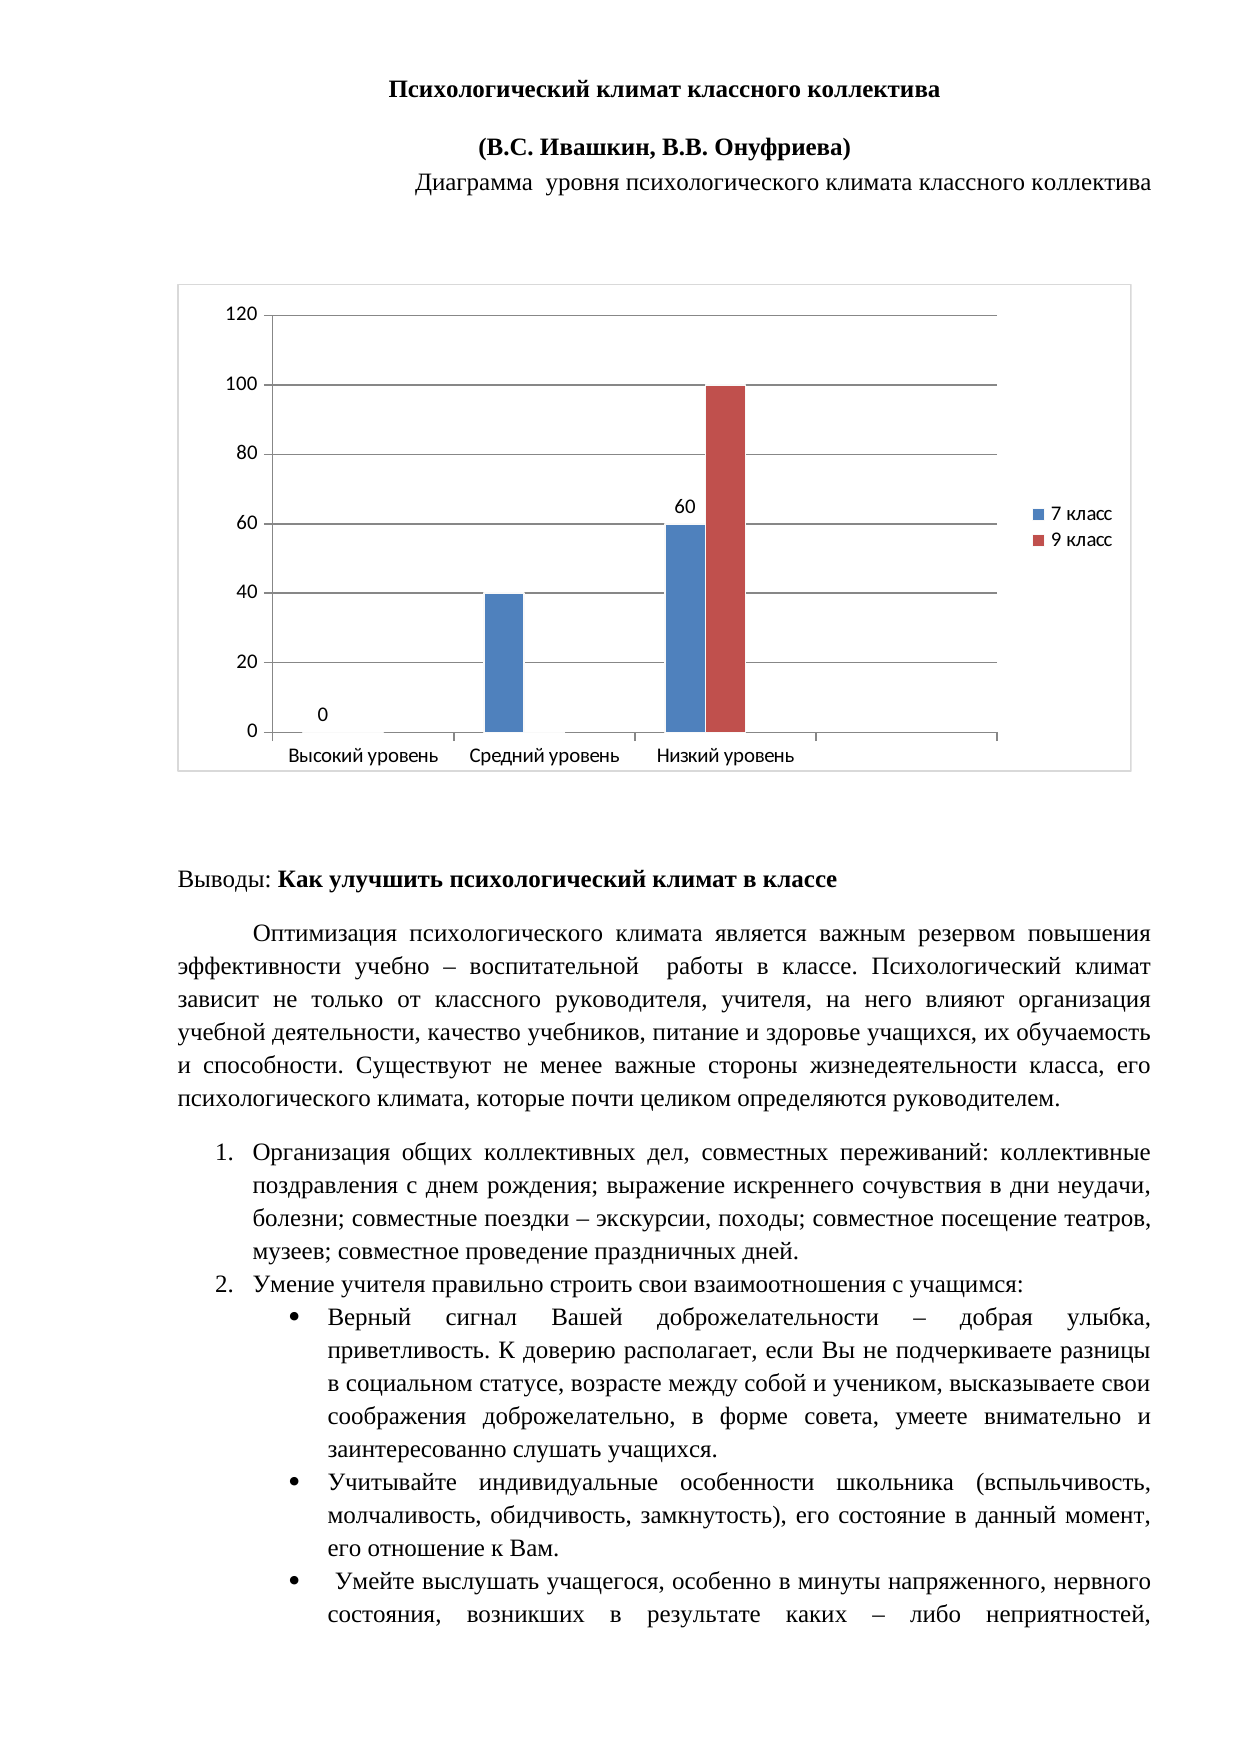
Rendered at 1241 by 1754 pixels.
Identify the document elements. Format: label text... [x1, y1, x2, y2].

list Организация общих коллективных дел, совместных переживаний: коллективные поздравления с днем рождения; выражение искреннего сочувствия в дни неудачи, болезни; совместные поездки – экскурсии, походы; совместное посещение театров, музеев; совместное проведение праздничных дней. [215, 1137, 1152, 1264]
text Оптимизация психологического климата является важным резервом повышения эффективности учебно – воспитательной работы в классе. Психологический климат зависит не только от классного руководителя, учителя, на него влияют организация учебной деятельности, качество учебников, питание и здоровье учащихся, их обучаемость и способности. Существуют не менее важные стороны жизнедеятельности класса, его психологического климата, которые почти целиком определяются руководителем. [177, 918, 1152, 1112]
list Верный сигнал Вашей доброжелательности – добрая улыбка, приветливость. К доверию располагает, если Вы не подчеркиваете разницы в социальном статусе, возрасте между собой и учеником, высказываете свои соображения доброжелательно, в форме совета, умеете внимательно и заинтересованно слушать учащихся. [290, 1302, 1152, 1463]
text Выводы: Как улучшить психологический климат в классе [177, 864, 1152, 893]
list Учитывайте индивидуальные особенности школьника (вспыльчивость, молчаливость, обидчивость, замкнутость), его состояние в данный момент, его отношение к Вам. [290, 1467, 1152, 1562]
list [290, 1566, 1152, 1628]
subtitle (В.С. Ивашкин, В.В. Онуфриева) [177, 132, 1152, 161]
list Умение учителя правильно строить свои взаимоотношения с учащимся: [215, 1269, 1152, 1298]
text Психологический климат классного коллектива [177, 74, 1152, 103]
text Диаграмма уровня психологического климата классного коллектива [177, 167, 1152, 196]
